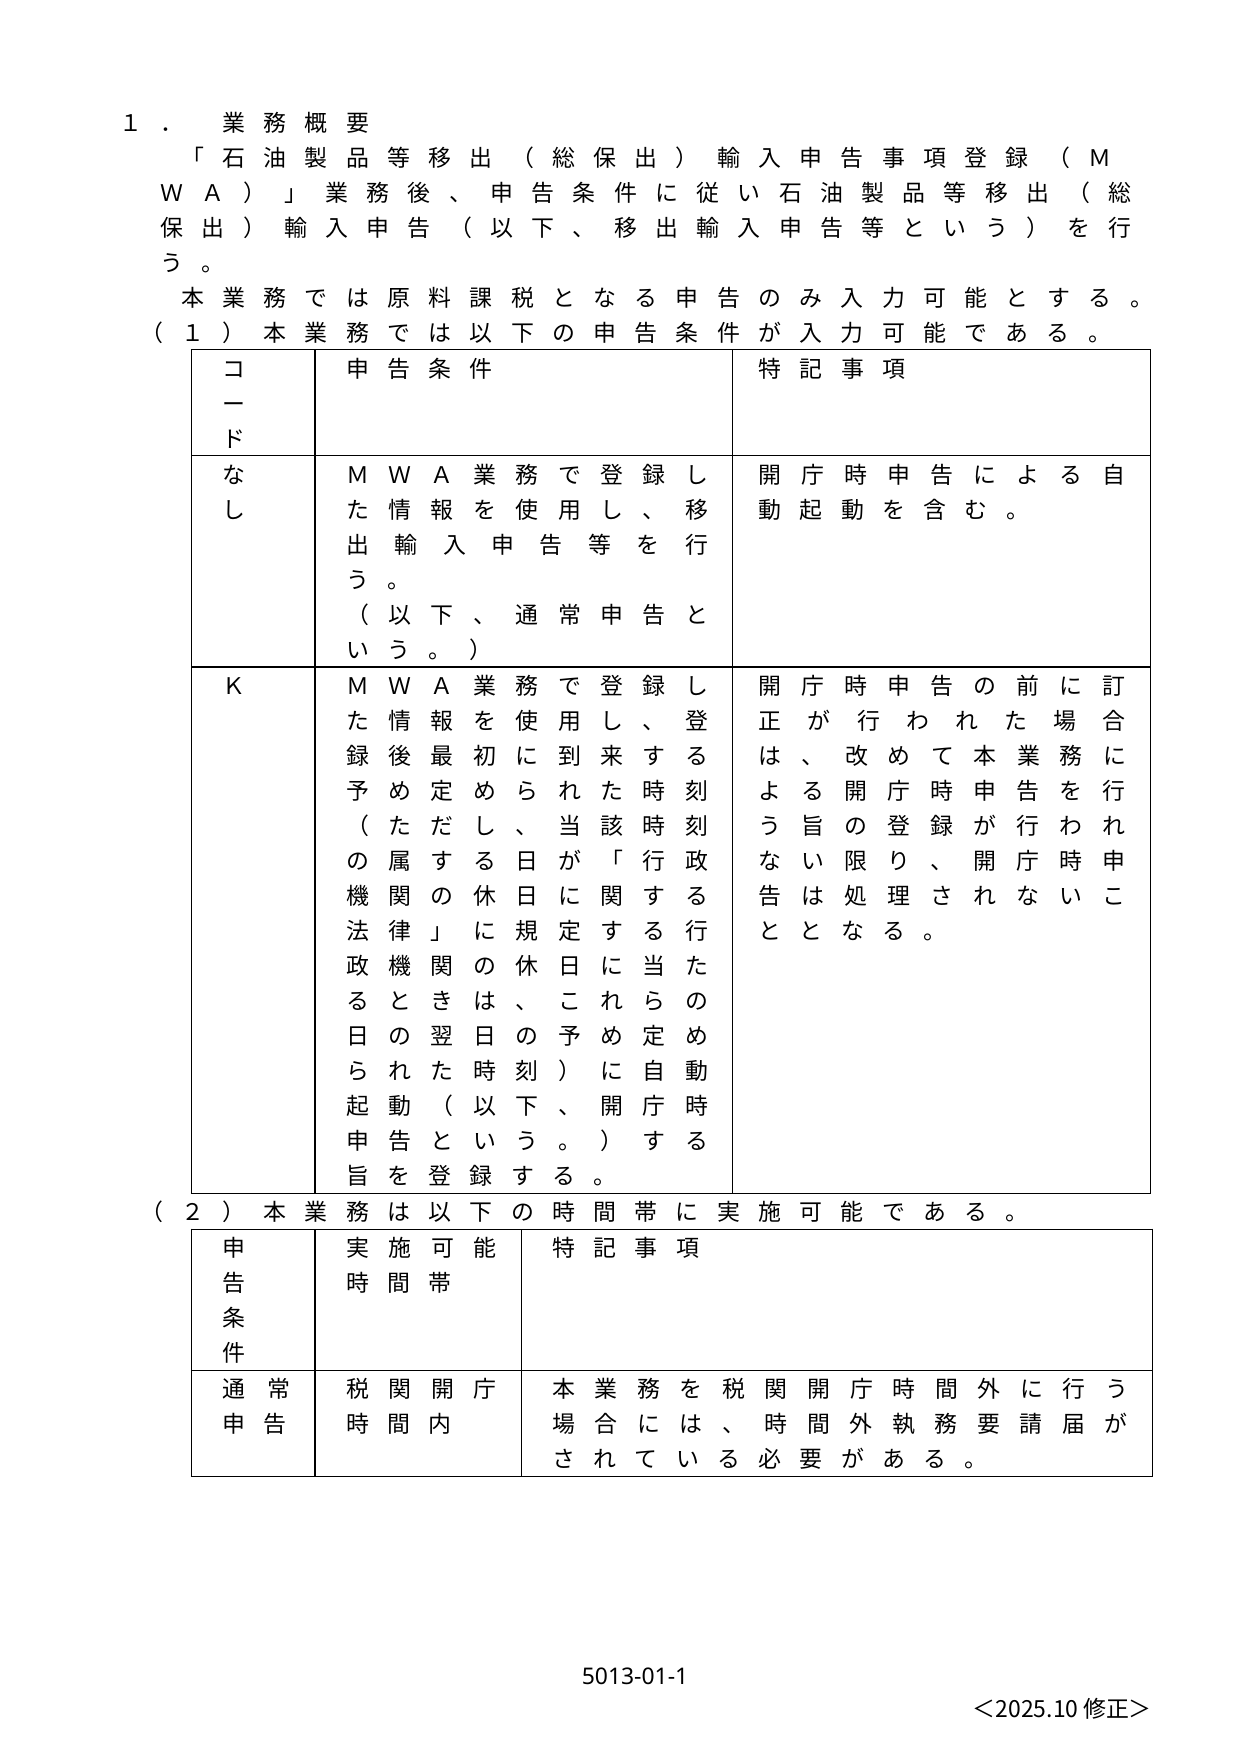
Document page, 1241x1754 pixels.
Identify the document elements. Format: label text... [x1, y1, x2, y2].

table_cell なし [192, 456, 314, 666]
table_header コード [192, 350, 314, 455]
list 業務概要 [119, 104, 1150, 139]
table_cell 本業務を税関開庁時間外に行う場合には、時間外執務要請届がされている必要がある。 [522, 1371, 1152, 1476]
table_header 特記事項 [522, 1230, 1152, 1369]
table_header 申告条件 [316, 350, 732, 455]
text 本業務では原料課税となる申告のみ入力可能とする。 [158, 279, 1150, 314]
table_cell ＭＷＡ業務で登録した情報を使用し、移出輸入申告等を行う。 （以下、通常申告という。） [316, 456, 732, 666]
table_cell 通常申告 [192, 1371, 314, 1476]
table_cell Ｋ [192, 668, 314, 1192]
table_cell 開庁時申告による自動起動を含む。 [733, 456, 1150, 666]
table_header 実施可能時間帯 [316, 1230, 521, 1369]
table_cell 税関開庁時間内 [316, 1371, 521, 1476]
text （２）本業務は以下の時間帯に実施可能である。 [119, 1193, 1150, 1228]
table_cell ＭＷＡ業務で登録した情報を使用し、登録後最初に到来する予め定められた時刻（ただし、当該時刻の属する日が「行政機関の休日に関する法律」に規定する行政機関の休日に当たるときは、これらの日の翌日の予め定められた時刻）に自動起動（以下、開庁時申告という。）する旨を登録する。 [316, 668, 732, 1192]
table_cell 開庁時申告の前に訂正が行われた場合は、改めて本業務による開庁時申告を行う旨の登録が行われない限り、開庁時申告は処理されないこととなる。 [733, 668, 1150, 1192]
table_header 特記事項 [733, 350, 1150, 455]
text 「石油製品等移出（総保出）輸入申告事項登録（ＭＷＡ）」業務後、申告条件に従い石油製品等移出（総保出）輸入申告（以下、移出輸入申告等という）を行う。 [158, 139, 1150, 279]
text （１）本業務では以下の申告条件が入力可能である。 [119, 314, 1150, 349]
table_header 申告条件 [192, 1230, 314, 1369]
